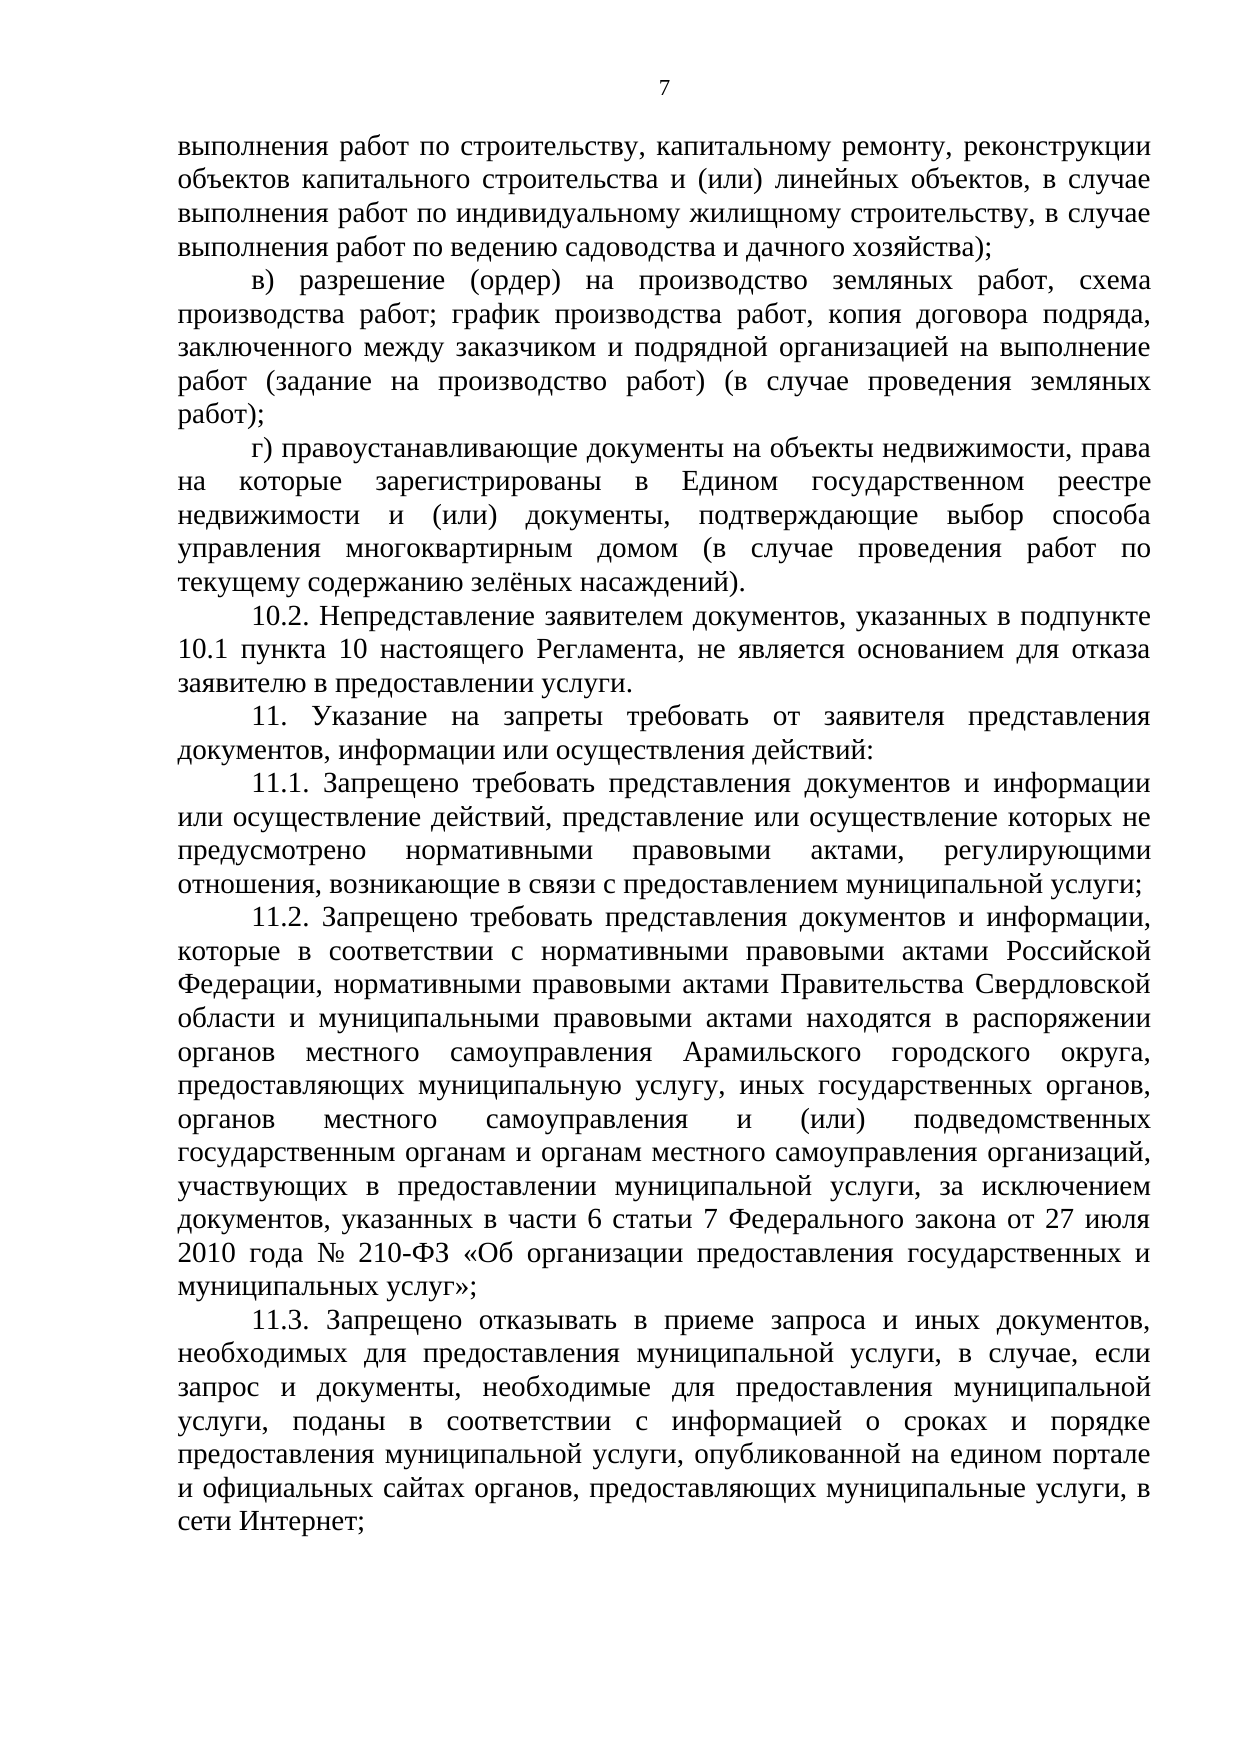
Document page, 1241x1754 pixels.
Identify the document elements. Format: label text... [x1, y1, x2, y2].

text г) правоустанавливающие документы на объекты недвижимости, права на которые зарегистрированы в Едином государственном реестре недвижимости и (или) документы, подтверждающие выбор способа управления многоквартирным домом (в случае проведения работ по текущему содержанию зелёных насаждений). [177, 430, 1152, 598]
text 11.2. Запрещено требовать представления документов и информации, которые в соответствии с нормативными правовыми актами Российской Федерации, нормативными правовыми актами Правительства Свердловской области и муниципальными правовыми актами находятся в распоряжении органов местного самоуправления Арамильского городского округа, предоставляющих муниципальную услугу, иных государственных органов, органов местного самоуправления и (или) подведомственных государственным органам и органам местного самоуправления организаций, участвующих в предоставлении муниципальной услуги, за исключением документов, указанных в части 6 статьи 7 Федерального закона от 27 июля 2010 года № 210-ФЗ «Об организации предоставления государственных и муниципальных услуг»; [177, 899, 1152, 1302]
text 10.2. Непредставление заявителем документов, указанных в подпункте 10.1 пункта 10 настоящего Регламента, не является основанием для отказа заявителю в предоставлении услуги. [177, 598, 1152, 698]
text 11. Указание на запреты требовать от заявителя представления документов, информации или осуществления действий: [177, 698, 1152, 765]
text 11.3. Запрещено отказывать в приеме запроса и иных документов, необходимых для предоставления муниципальной услуги, в случае, если запрос и документы, необходимые для предоставления муниципальной услуги, поданы в соответствии с информацией о сроках и порядке предоставления муниципальной услуги, опубликованной на едином портале и официальных сайтах органов, предоставляющих муниципальные услуги, в сети Интернет; [177, 1302, 1152, 1537]
text 11.1. Запрещено требовать представления документов и информации или осуществление действий, представление или осуществление которых не предусмотрено нормативными правовыми актами, регулирующими отношения, возникающие в связи с предоставлением муниципальной услуги; [177, 765, 1152, 899]
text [177, 128, 1152, 262]
text в) разрешение (ордер) на производство земляных работ, схема производства работ; график производства работ, копия договора подряда, заключенного между заказчиком и подрядной организацией на выполнение работ (задание на производство работ) (в случае проведения земляных работ); [177, 262, 1152, 430]
